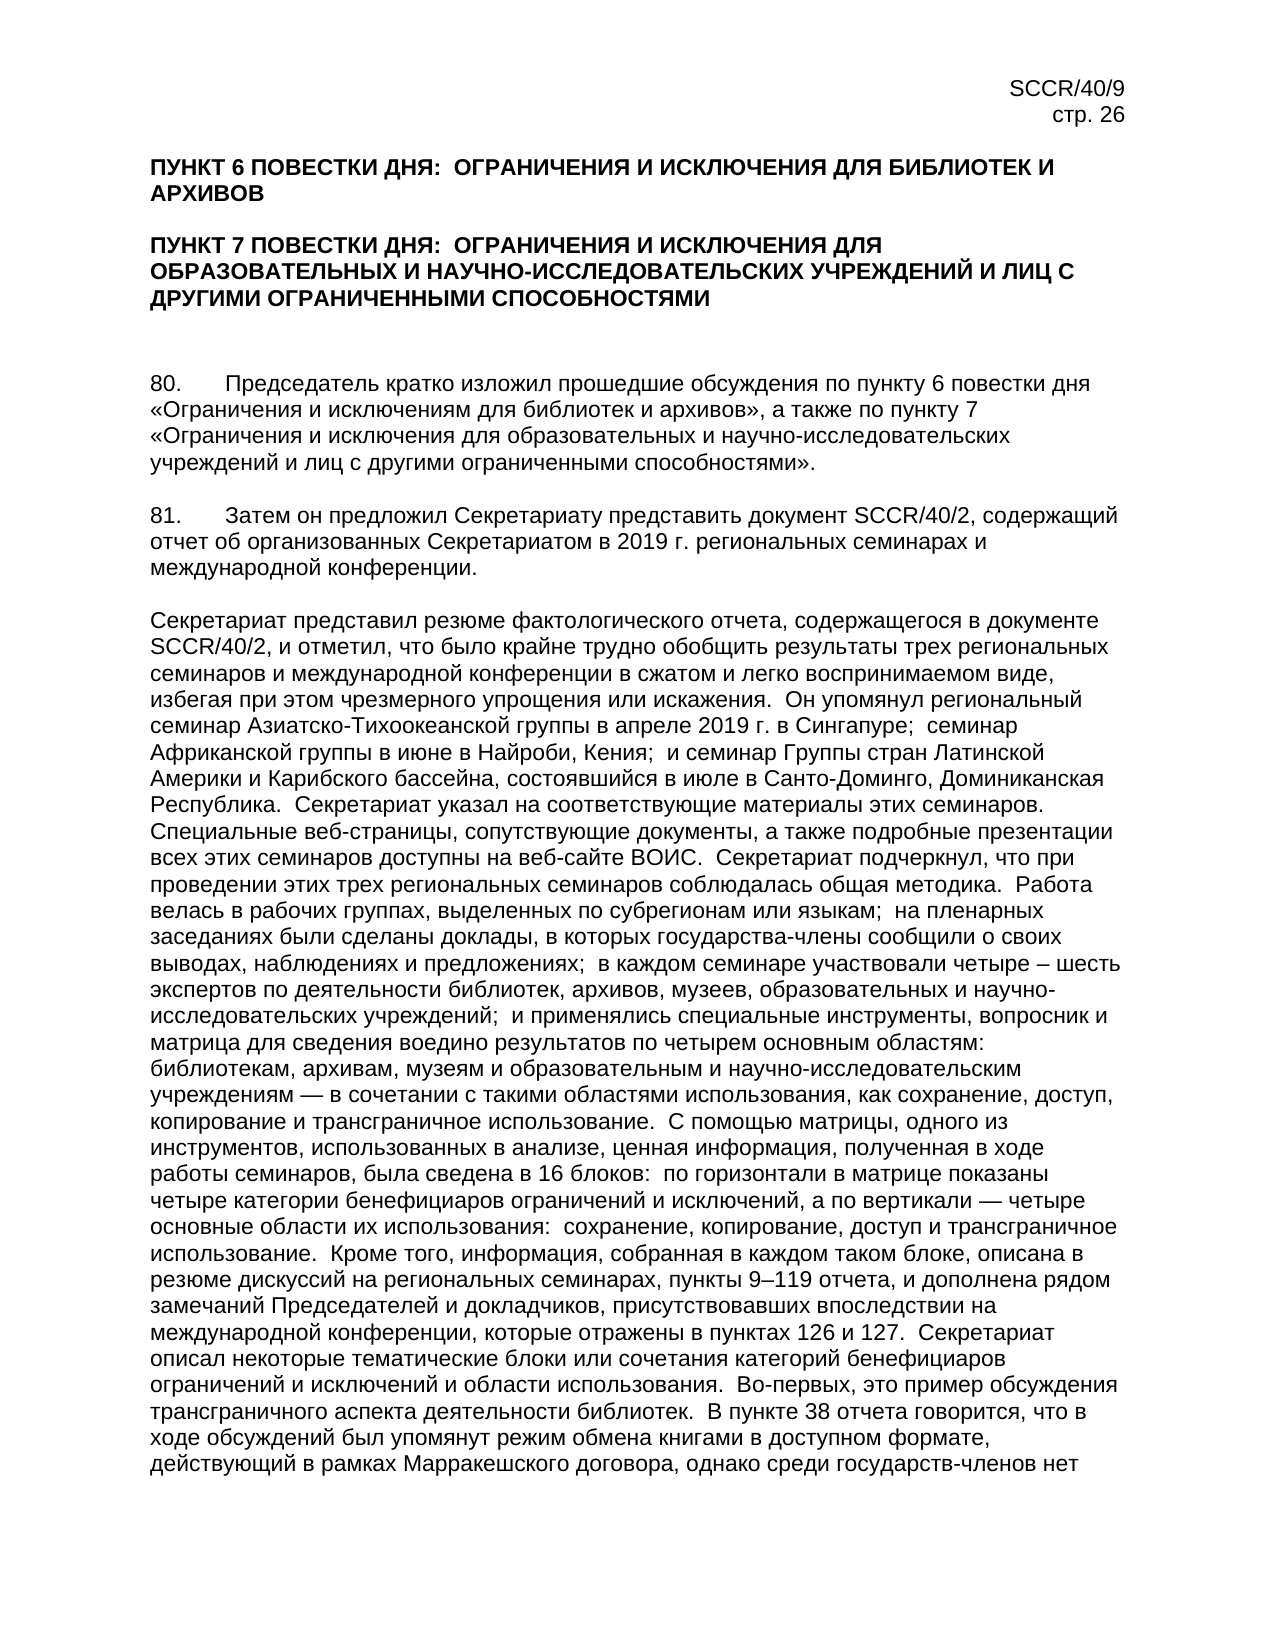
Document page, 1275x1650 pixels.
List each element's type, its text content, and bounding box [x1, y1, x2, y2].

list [150, 607, 1125, 1477]
list Затем он предложил Секретариату представить документ SCCR/40/2, содержащий отчет об организованных Секретариатом в 2019 г. региональных семинарах и международной конференции. [150, 502, 1125, 581]
subtitle ПУНКТ 7 ПОВЕСТКИ ДНЯ: ОГРАНИЧЕНИЯ И ИСКЛЮЧЕНИЯ ДЛЯ ОБРАЗОВАТЕЛЬНЫХ И НАУЧНО-ИССЛЕДОВАТЕЛЬСКИХ УЧРЕЖДЕНИЙ И ЛИЦ С ДРУГИМИ ОГРАНИЧЕННЫМИ СПОСОБНОСТЯМИ [150, 232, 1125, 311]
list Председатель кратко изложил прошедшие обсуждения по пункту 6 повестки дня «Ограничения и исключениям для библиотек и архивов», а также по пункту 7 «Ограничения и исключения для образовательных и научно-исследовательских учреждений и лиц с другими ограниченными способностями». [150, 370, 1125, 475]
subtitle ПУНКТ 6 ПОВЕСТКИ ДНЯ: ОГРАНИЧЕНИЯ И ИСКЛЮЧЕНИЯ ДЛЯ БИБЛИОТЕК И АРХИВОВ [150, 154, 1125, 207]
